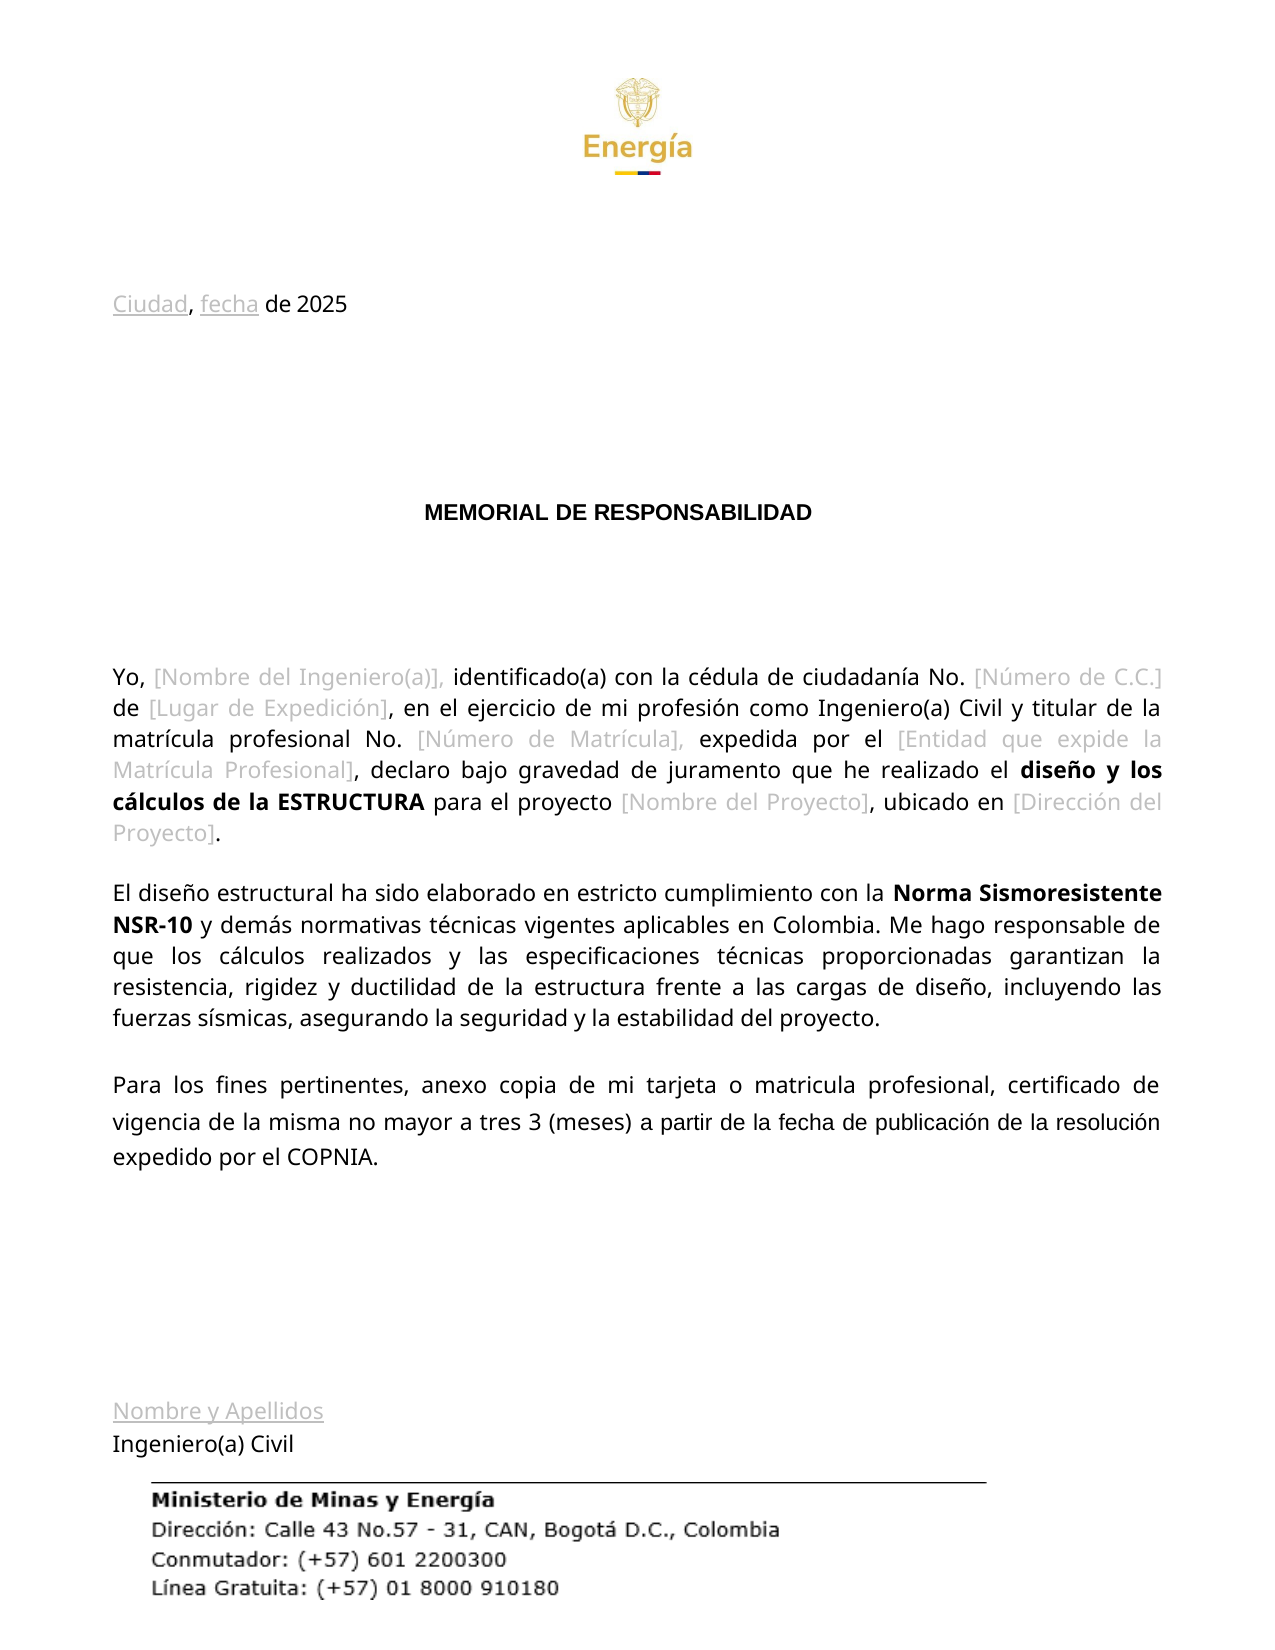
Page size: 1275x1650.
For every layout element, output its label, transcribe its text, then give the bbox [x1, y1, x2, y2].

text El diseño estructural ha sido elaborado en estricto cumplimiento con la Norma Sismoresistente NSR-10 y demás normativas técnicas vigentes aplicables en Colombia. Me hago responsable de que los cálculos realizados y las especificaciones técnicas proporcionadas garantizan la resistencia, rigidez y ductilidad de la estructura frente a las cargas de diseño, incluyendo las fuerzas sísmicas, asegurando la seguridad y la estabilidad del proyecto. [112, 877, 1162, 1033]
text Yo, [Nombre del Ingeniero(a)], identificado(a) con la cédula de ciudadanía No. [Número de C.C.] de [Lugar de Expedición], en el ejercicio de mi profesión como Ingeniero(a) Civil y titular de la matrícula profesional No. [Número de Matrícula], expedida por el [Entidad que expide la Matrícula Profesional], declaro bajo gravedad de juramento que he realizado el diseño y los cálculos de la ESTRUCTURA para el proyecto [Nombre del Proyecto], ubicado en [Dirección del Proyecto]. [112, 661, 1162, 848]
picture [150, 1482, 987, 1600]
title MEMORIAL DE RESPONSABILIDAD [364, 499, 873, 525]
text Para los fines pertinentes, anexo copia de mi tarjeta o matricula profesional, certificado de vigencia de la misma no mayor a tres 3 (meses) a partir de la fecha de publicación de la resolución expedido por el COPNIA. [112, 1069, 1161, 1173]
text Ingeniero(a) Civil [112, 1427, 487, 1459]
picture [582, 78, 693, 175]
text Ciudad, fecha de 2025 [112, 288, 1162, 319]
text Nombre y Apellidos [112, 1394, 487, 1426]
